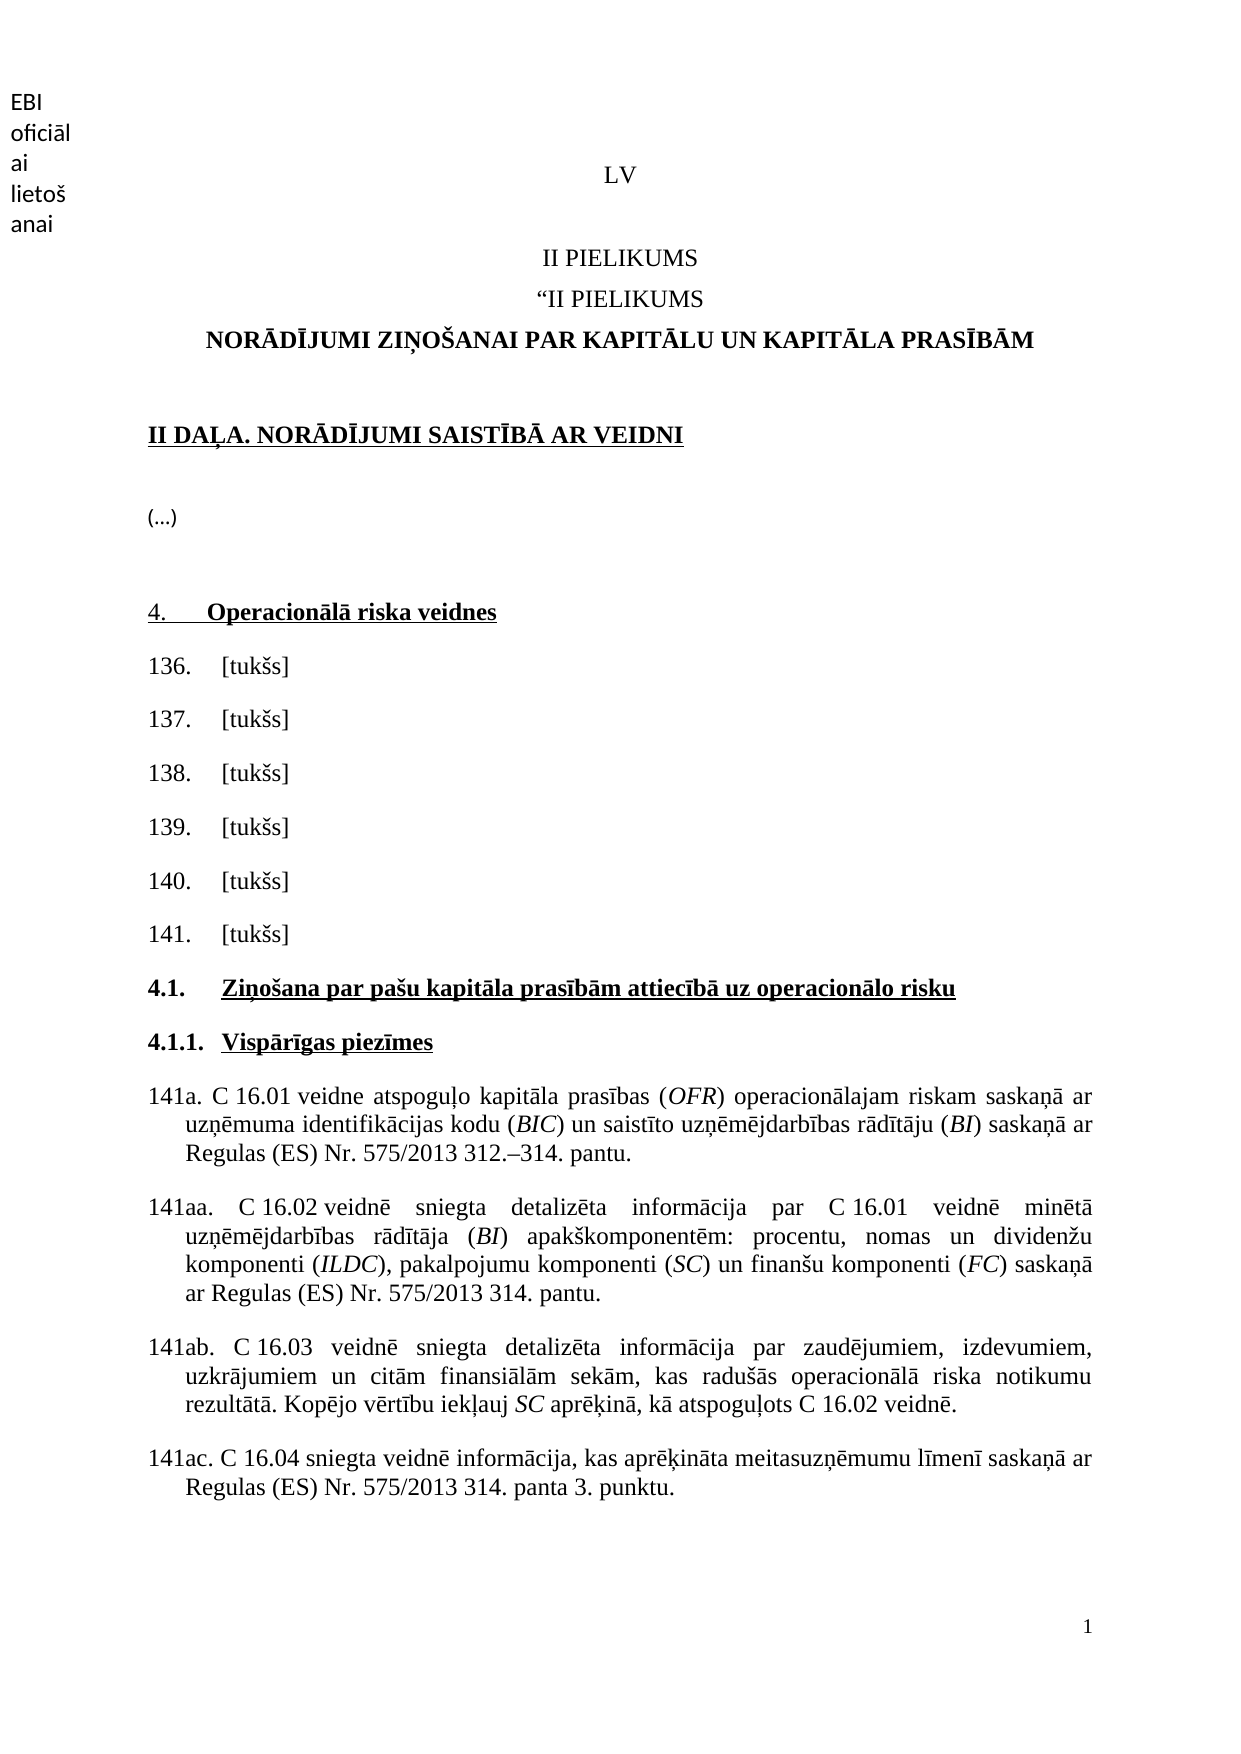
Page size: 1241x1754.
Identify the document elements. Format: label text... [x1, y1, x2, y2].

text (…) [148, 502, 1093, 531]
subtitle II DAĻA. NORĀDĪJUMI SAISTĪBĀ AR VEIDNI [148, 420, 1093, 449]
text 141ab. C 16.03 veidnē sniegta detalizēta informācija par zaudējumiem, izdevumiem, uzkrājumiem un citām finansiālām sekām, kas radušās operacionālā riska notikumu rezultātā. Kopējo vērtību iekļauj SC aprēķinā, kā atspoguļots C 16.02 veidnē. [148, 1332, 1093, 1418]
text “II PIELIKUMS [148, 284, 1093, 313]
text 141aa. C 16.02 veidnē sniegta detalizēta informācija par C 16.01 veidnē minētā uzņēmējdarbības rādītāja (BI) apakškomponentēm: procentu, nomas un dividenžu komponenti (ILDC), pakalpojumu komponenti (SC) un finanšu komponenti (FC) saskaņā ar Regulas (ES) Nr. 575/2013 314. pantu. [148, 1192, 1093, 1307]
text II PIELIKUMS [148, 243, 1093, 271]
list Operacionālā riska veidnes [148, 597, 1093, 626]
list Ziņošana par pašu kapitāla prasībām attiecībā uz operacionālo risku [148, 973, 1093, 1002]
list Vispārīgas piezīmes [148, 1027, 1093, 1056]
text 141a. C 16.01 veidne atspoguļo kapitāla prasības (OFR) operacionālajam riskam saskaņā ar uzņēmuma identifikācijas kodu (BIC) un saistīto uzņēmējdarbības rādītāju (BI) saskaņā ar Regulas (ES) Nr. 575/2013 312.–314. pantu. [148, 1081, 1093, 1167]
text NORĀDĪJUMI ZIŅOŠANAI PAR KAPITĀLU UN KAPITĀLA PRASĪBĀM [148, 325, 1093, 354]
text 141ac. C 16.04 sniegta veidnē informācija, kas aprēķināta meitasuzņēmumu līmenī saskaņā ar Regulas (ES) Nr. 575/2013 314. panta 3. punktu. [148, 1443, 1093, 1501]
text LV [148, 160, 1093, 189]
